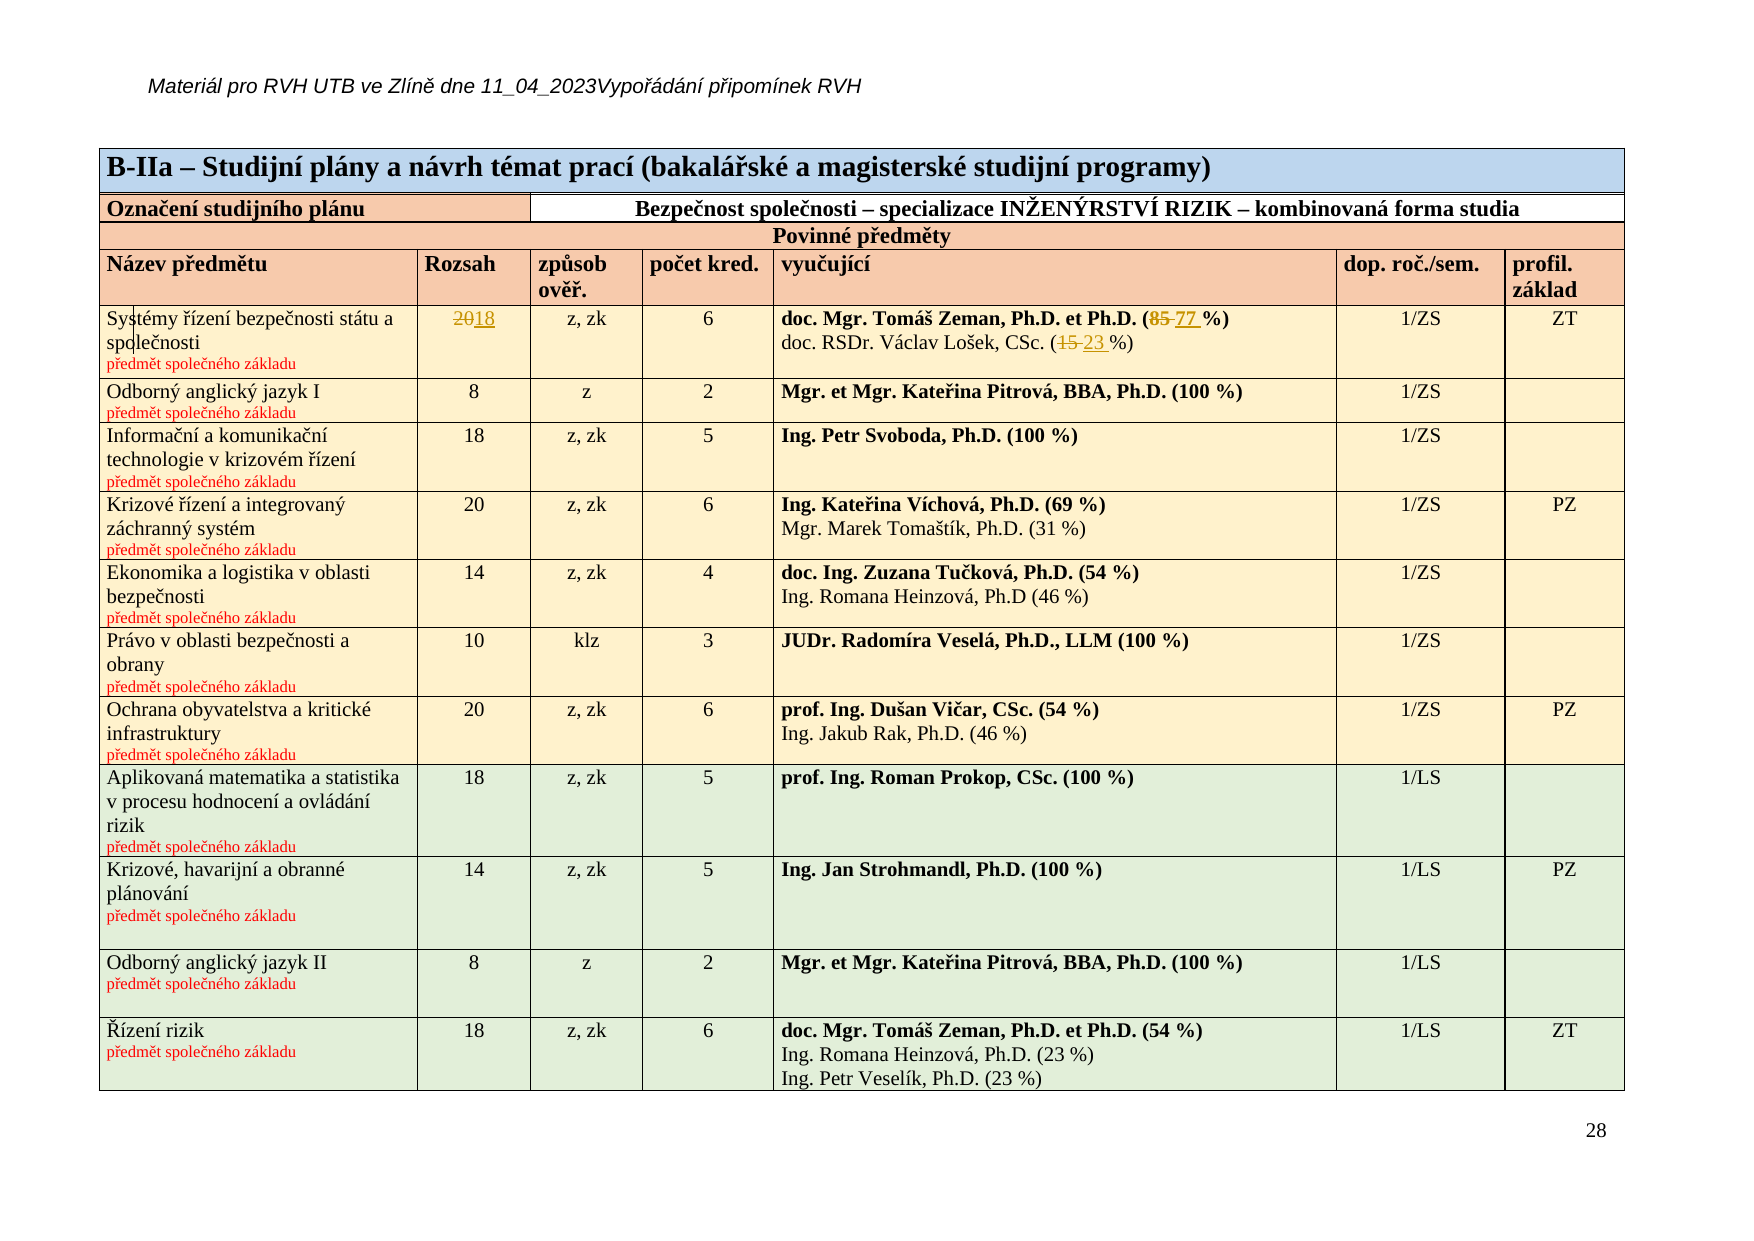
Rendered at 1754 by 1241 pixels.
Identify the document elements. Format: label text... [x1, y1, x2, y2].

table_cell 5 [643, 857, 773, 949]
table_cell Krizové, havarijní a obranné plánování předmět společného základu [100, 857, 417, 949]
table_cell 1/ZS [1337, 306, 1504, 378]
table_cell 6 [643, 1018, 773, 1090]
table_cell 2 [643, 379, 773, 422]
table_cell [1506, 423, 1624, 491]
table_cell Ing. Jan Strohmandl, Ph.D. (100 %) [774, 857, 1336, 949]
table_cell [418, 306, 530, 378]
table_cell 1/LS [1337, 1018, 1504, 1090]
table_cell [1506, 379, 1624, 422]
table_cell Systémy řízení bezpečnosti státu a společnosti předmět společného základu [100, 306, 417, 378]
table_cell ZT [1506, 306, 1624, 378]
table_cell 18 [418, 1018, 530, 1090]
table_cell Ekonomika a logistika v oblasti bezpečnosti předmět společného základu [100, 560, 417, 627]
table_cell 5 [643, 423, 773, 491]
table_cell Právo v oblasti bezpečnosti a obrany předmět společného základu [100, 628, 417, 696]
table_cell profil. základ [1506, 250, 1624, 305]
table_cell z, zk [531, 765, 642, 856]
table_cell z, zk [531, 857, 642, 949]
table_cell prof. Ing. Dušan Vičar, CSc. (54 %) Ing. Jakub Rak, Ph.D. (46 %) [774, 697, 1336, 764]
table_cell PZ [1506, 857, 1624, 949]
table_cell z, zk [531, 492, 642, 559]
table_cell Mgr. et Mgr. Kateřina Pitrová, BBA, Ph.D. (100 %) [774, 379, 1336, 422]
table_cell z, zk [531, 1018, 642, 1090]
table_cell z, zk [531, 306, 642, 378]
table_cell 5 [643, 765, 773, 856]
table_cell doc. Mgr. Tomáš Zeman, Ph.D. et Ph.D. (%) doc. RSDr. Václav Lošek, CSc. (%) [774, 306, 1336, 378]
table_cell prof. Ing. Roman Prokop, CSc. (100 %) [774, 765, 1336, 856]
table_cell [1506, 628, 1624, 696]
table_cell 14 [418, 857, 530, 949]
table_cell vyučující [774, 250, 1336, 305]
table_cell 8 [418, 950, 530, 1017]
table_cell Mgr. et Mgr. Kateřina Pitrová, BBA, Ph.D. (100 %) [774, 950, 1336, 1017]
table_cell počet kred. [643, 250, 773, 305]
table_cell Rozsah [418, 250, 530, 305]
table_cell PZ [1506, 697, 1624, 764]
table_cell Krizové řízení a integrovaný záchranný systém předmět společného základu [100, 492, 417, 559]
table_cell Ing. Kateřina Víchová, Ph.D. (69 %) Mgr. Marek Tomaštík, Ph.D. (31 %) [774, 492, 1336, 559]
table_cell 20 [418, 697, 530, 764]
table_cell Řízení rizik předmět společného základu [100, 1018, 417, 1090]
table_cell [1506, 950, 1624, 1017]
table_cell Ochrana obyvatelstva a kritické infrastruktury předmět společného základu [100, 697, 417, 764]
table_cell Ing. Petr Svoboda, Ph.D. (100 %) [774, 423, 1336, 491]
table_cell 18 [418, 423, 530, 491]
table_cell 18 [418, 765, 530, 856]
table_cell z, zk [531, 423, 642, 491]
table_cell 1/ZS [1337, 423, 1504, 491]
table_cell 10 [418, 628, 530, 696]
table_cell Povinné předměty [100, 223, 1624, 249]
table_cell Označení studijního plánu [100, 195, 530, 221]
table_cell 1/ZS [1337, 560, 1504, 627]
table_cell z, zk [531, 697, 642, 764]
table_cell JUDr. Radomíra Veselá, Ph.D., LLM (100 %) [774, 628, 1336, 696]
table_cell 6 [643, 492, 773, 559]
table_cell 1/LS [1337, 765, 1504, 856]
table_cell 6 [643, 697, 773, 764]
table_cell klz [531, 628, 642, 696]
table_cell ZT [1506, 1018, 1624, 1090]
table_cell 1/LS [1337, 857, 1504, 949]
table_cell z, zk [531, 560, 642, 627]
table_cell 8 [418, 379, 530, 422]
table_cell Informační a komunikační technologie v krizovém řízení předmět společného základu [100, 423, 417, 491]
table_header B-IIa – Studijní plány a návrh témat prací (bakalářské a magisterské studijní programy) [100, 149, 1624, 192]
table_cell doc. Ing. Zuzana Tučková, Ph.D. (54 %) Ing. Romana Heinzová, Ph.D (46 %) [774, 560, 1336, 627]
table_cell 1/ZS [1337, 697, 1504, 764]
table_cell 1/ZS [1337, 379, 1504, 422]
table_cell z [531, 950, 642, 1017]
table_cell 14 [418, 560, 530, 627]
table_cell 2 [643, 950, 773, 1017]
table_cell Odborný anglický jazyk I předmět společného základu [100, 379, 417, 422]
table_cell [1506, 560, 1624, 627]
table_cell 6 [643, 306, 773, 378]
table_cell Aplikovaná matematika a statistika v procesu hodnocení a ovládání rizik předmět společného základu [100, 765, 417, 856]
table_cell PZ [1506, 492, 1624, 559]
table_cell Odborný anglický jazyk II předmět společného základu [100, 950, 417, 1017]
table_cell z [531, 379, 642, 422]
table_cell [1506, 765, 1624, 856]
table_cell 3 [643, 628, 773, 696]
table_cell 1/ZS [1337, 492, 1504, 559]
table_cell 1/LS [1337, 950, 1504, 1017]
table_cell 20 [418, 492, 530, 559]
table_cell způsob ověř. [531, 250, 642, 305]
table_cell Bezpečnost společnosti – specializace INŽENÝRSTVÍ RIZIK – kombinovaná forma studia [531, 195, 1624, 221]
table_cell dop. roč./sem. [1337, 250, 1504, 305]
table_cell Název předmětu [100, 250, 417, 305]
table_cell doc. Mgr. Tomáš Zeman, Ph.D. et Ph.D. (54 %) Ing. Romana Heinzová, Ph.D. (23 %) Ing. Petr Veselík, Ph.D. (23 %) [774, 1018, 1336, 1090]
table_cell 1/ZS [1337, 628, 1504, 696]
table_cell 4 [643, 560, 773, 627]
